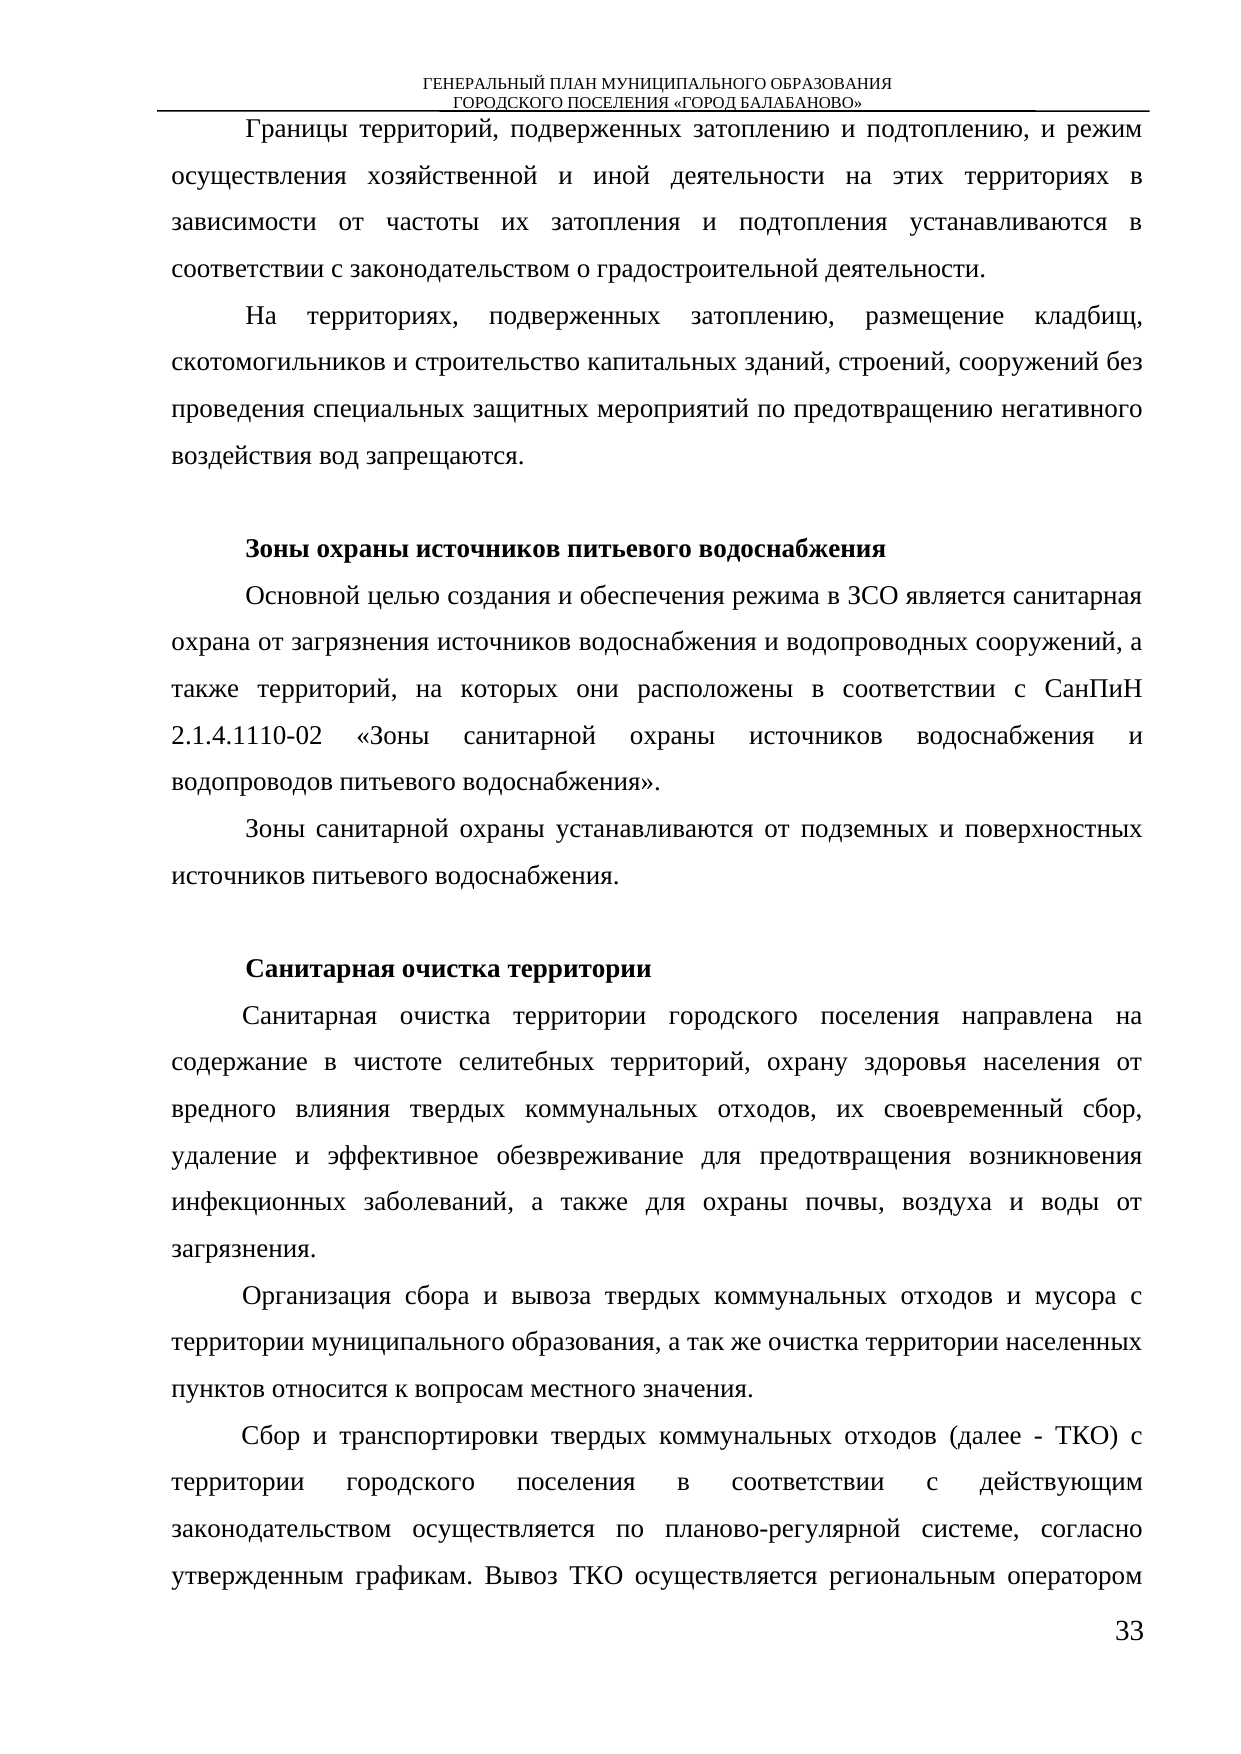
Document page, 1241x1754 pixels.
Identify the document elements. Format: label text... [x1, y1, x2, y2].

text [171, 1419, 1144, 1590]
text Основной целью создания и обеспечения режима в ЗСО является санитарная охрана от загрязнения источников водоснабжения и водопроводных сооружений, а также территорий, на которых они расположены в соответствии с СанПиН 2.1.4.1110-02 «Зоны санитарной охраны источников водоснабжения и водопроводов питьевого водоснабжения». [171, 579, 1144, 797]
text Границы территорий, подверженных затоплению и подтоплению, и режим осуществления хозяйственной и иной деятельности на этих территориях в зависимости от частоты их затопления и подтопления устанавливаются в соответствии с законодательством о градостроительной деятельности. [171, 112, 1144, 283]
text Санитарная очистка территории [171, 952, 1144, 983]
text Санитарная очистка территории городского поселения направлена на содержание в чистоте селитебных территорий, охрану здоровья населения от вредного влияния твердых коммунальных отходов, их своевременный сбор, удаление и эффективное обезвреживание для предотвращения возникновения инфекционных заболеваний, а также для охраны почвы, воздуха и воды от загрязнения. [171, 999, 1144, 1263]
text На территориях, подверженных затоплению, размещение кладбищ, скотомогильников и строительство капитальных зданий, строений, сооружений без проведения специальных защитных мероприятий по предотвращению негативного воздействия вод запрещаются. [171, 299, 1144, 470]
text Организация сбора и вывоза твердых коммунальных отходов и мусора с территории муниципального образования, а так же очистка территории населенных пунктов относится к вопросам местного значения. [171, 1279, 1144, 1403]
text Зоны охраны источников питьевого водоснабжения [171, 532, 1144, 563]
text Зоны санитарной охраны устанавливаются от подземных и поверхностных источников питьевого водоснабжения. [171, 812, 1144, 890]
